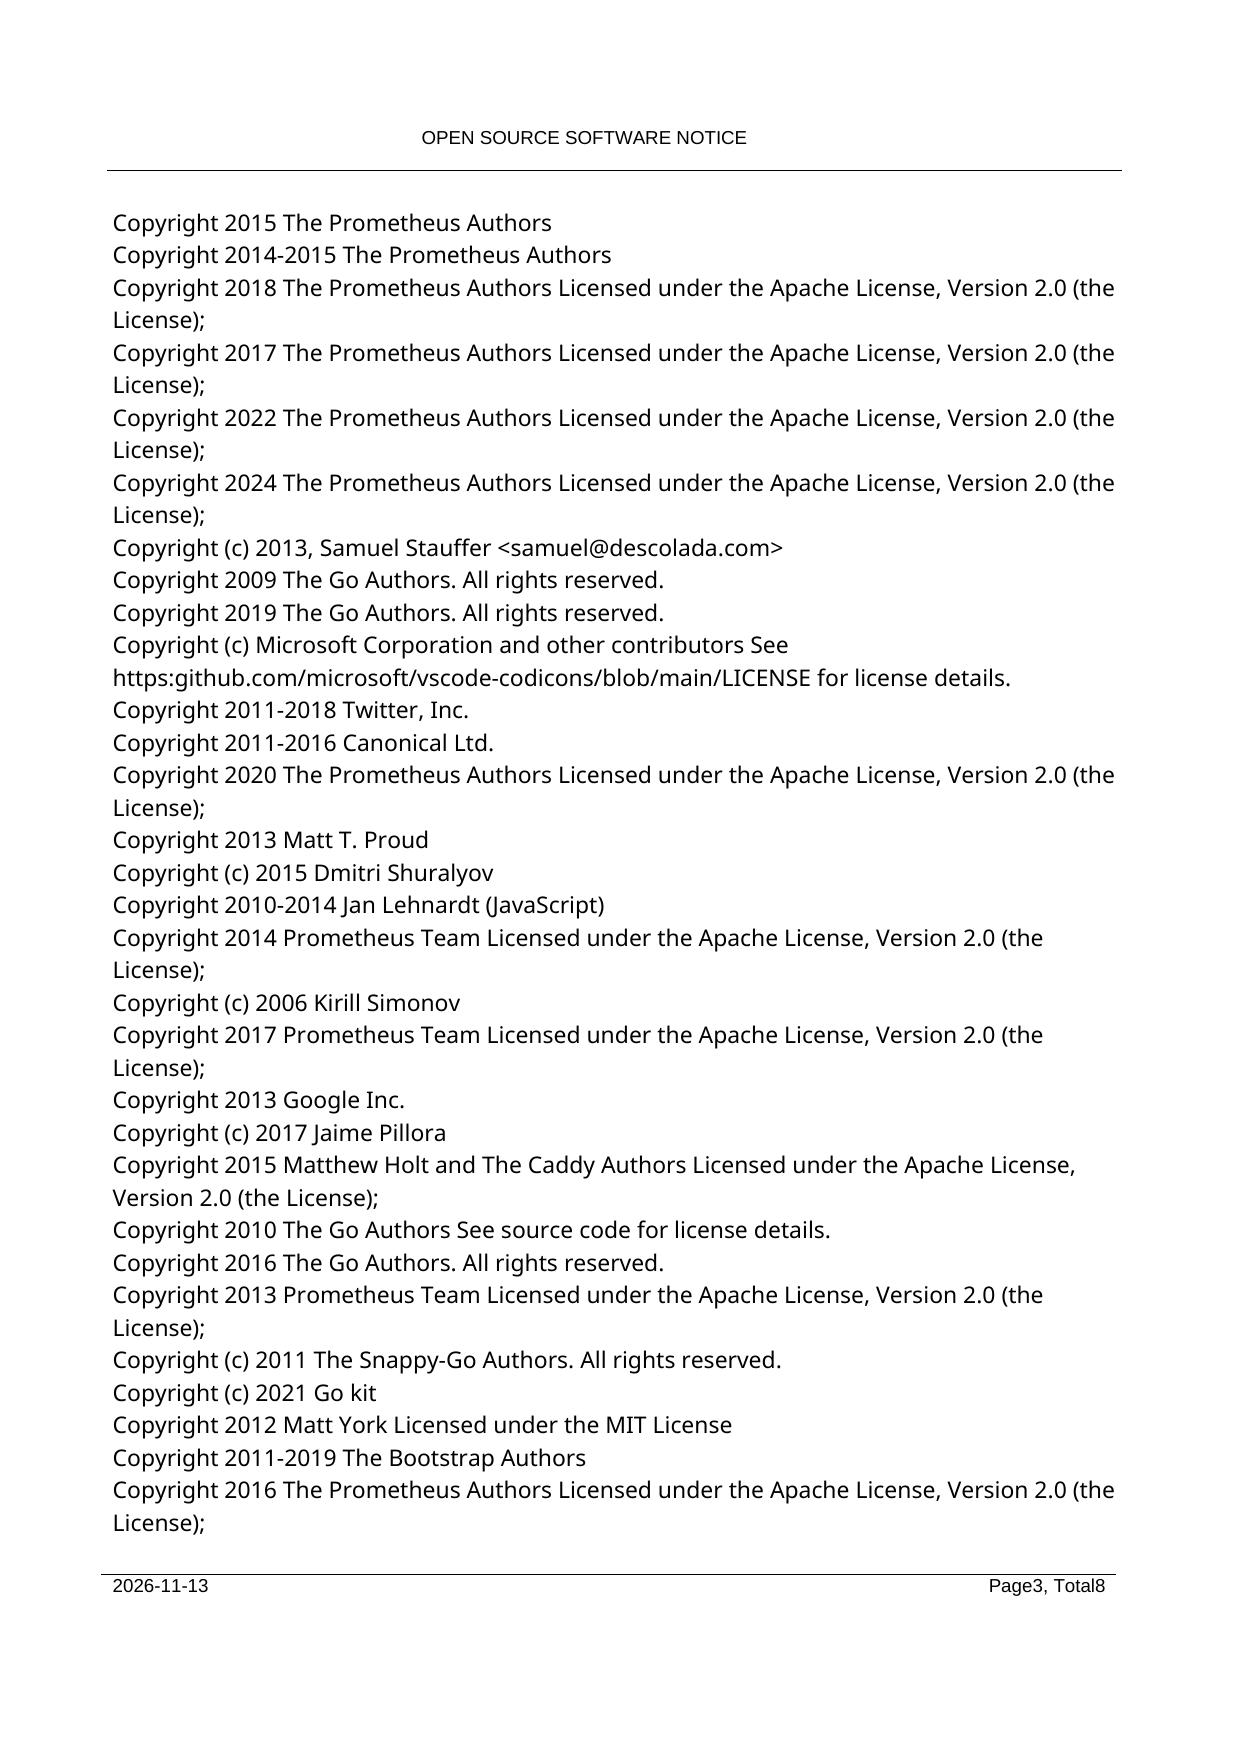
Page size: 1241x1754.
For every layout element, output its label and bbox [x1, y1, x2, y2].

text [112, 206, 1128, 1571]
